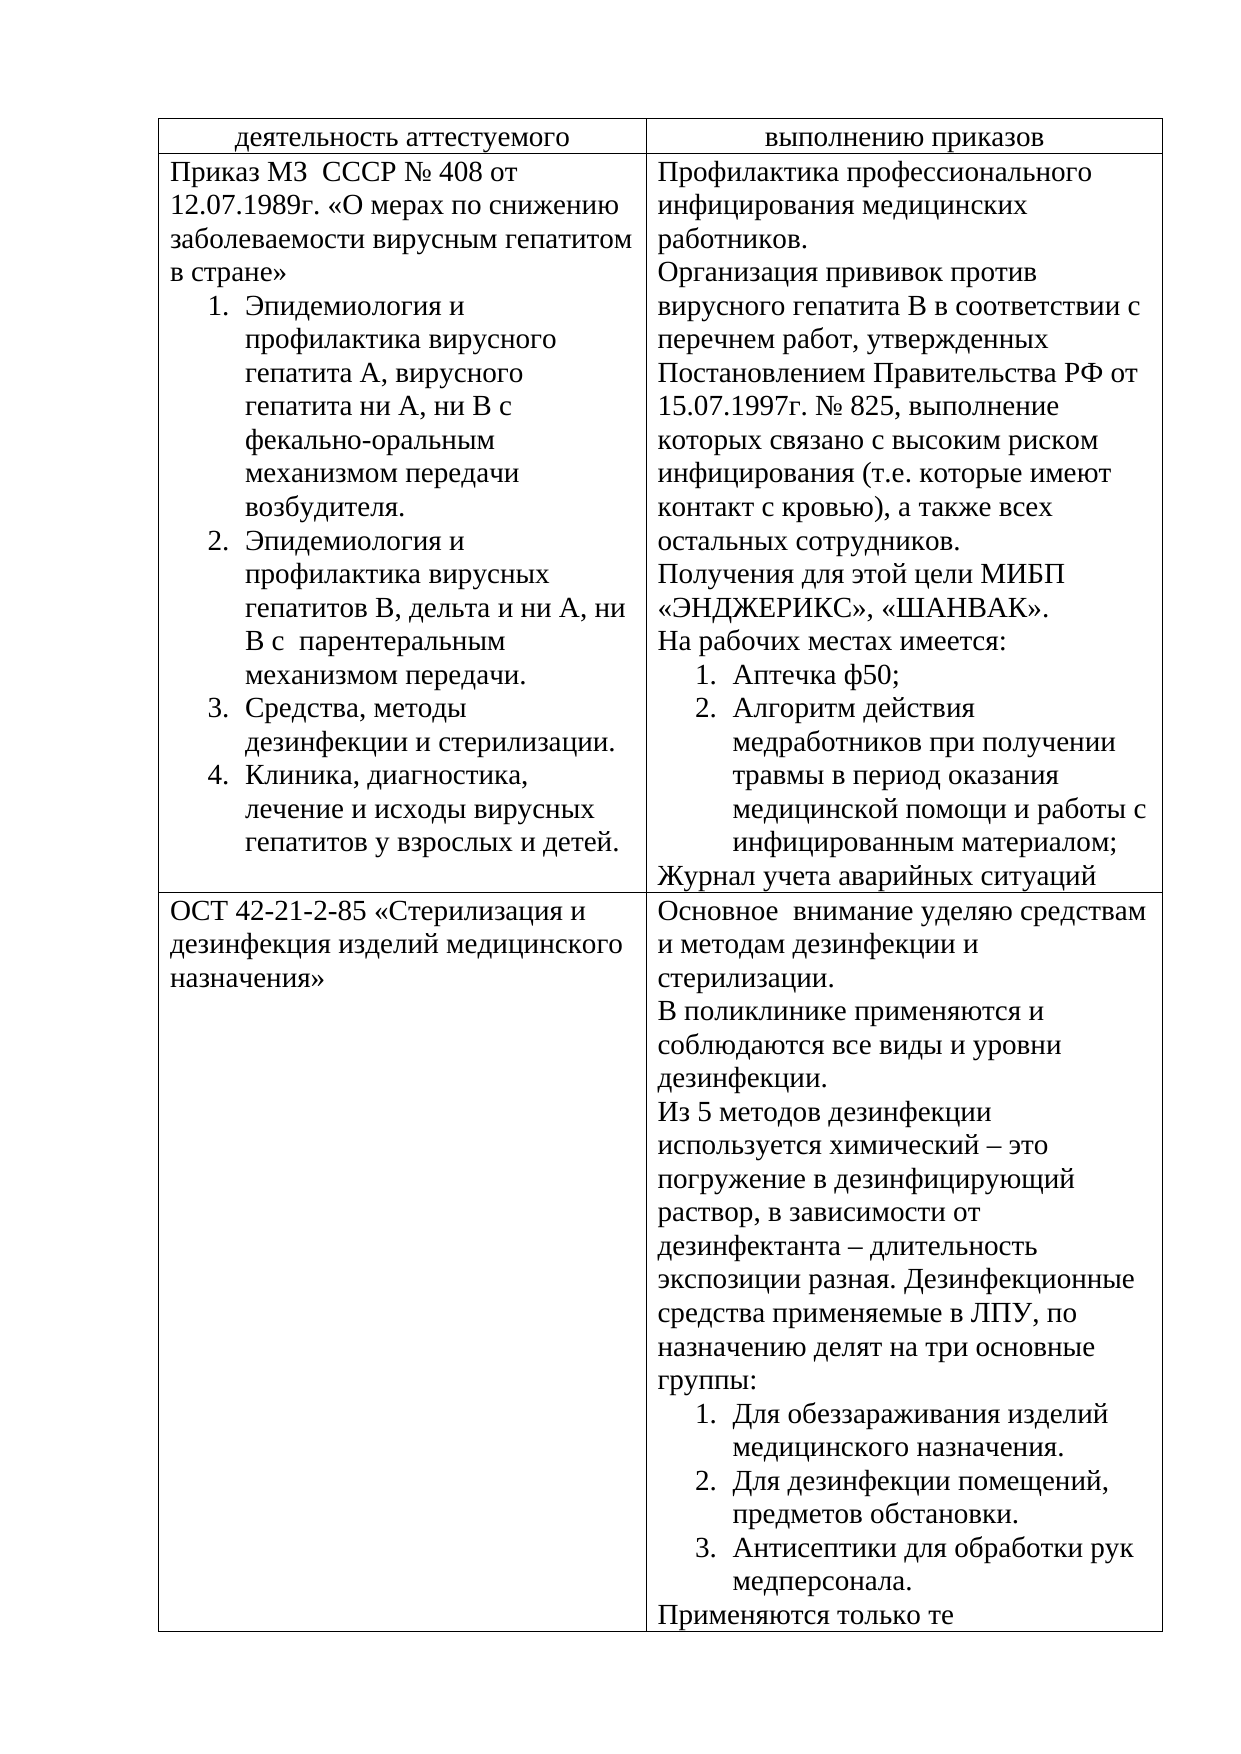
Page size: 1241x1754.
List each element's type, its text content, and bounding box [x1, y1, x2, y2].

table_cell Профилактика профессионального инфицирования медицинских работников. Организация прививок против вирусного гепатита В в соответствии с перечнем работ, утвержденных Постановлением Правительства РФ от 15.07.1997г. № 825, выполнение которых связано с высоким риском инфицирования (т.е. которые имеют контакт с кровью), а также всех остальных сотрудников. Получения для этой цели МИБП «ЭНДЖЕРИКС», «ШАНВАК». На рабочих местах имеется: Аптечка ф50; Алгоритм действия медработников при получении травмы в период оказания медицинской помощи и работы с инфицированным материалом; Журнал учета аварийных ситуаций [647, 154, 1162, 892]
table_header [647, 119, 1162, 153]
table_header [159, 119, 646, 153]
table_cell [159, 893, 646, 1631]
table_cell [647, 893, 1162, 1631]
table_cell Приказ МЗ СССР № 408 от 12.07.1989г. «О мерах по снижению заболеваемости вирусным гепатитом в стране» Эпидемиология и профилактика вирусного гепатита А, вирусного гепатита ни А, ни В с фекально-оральным механизмом передачи возбудителя. Эпидемиология и профилактика вирусных гепатитов В, дельта и ни А, ни В с парентеральным механизмом передачи. Средства, методы дезинфекции и стерилизации. Клиника, диагностика, лечение и исходы вирусных гепатитов у взрослых и детей. [159, 154, 646, 892]
